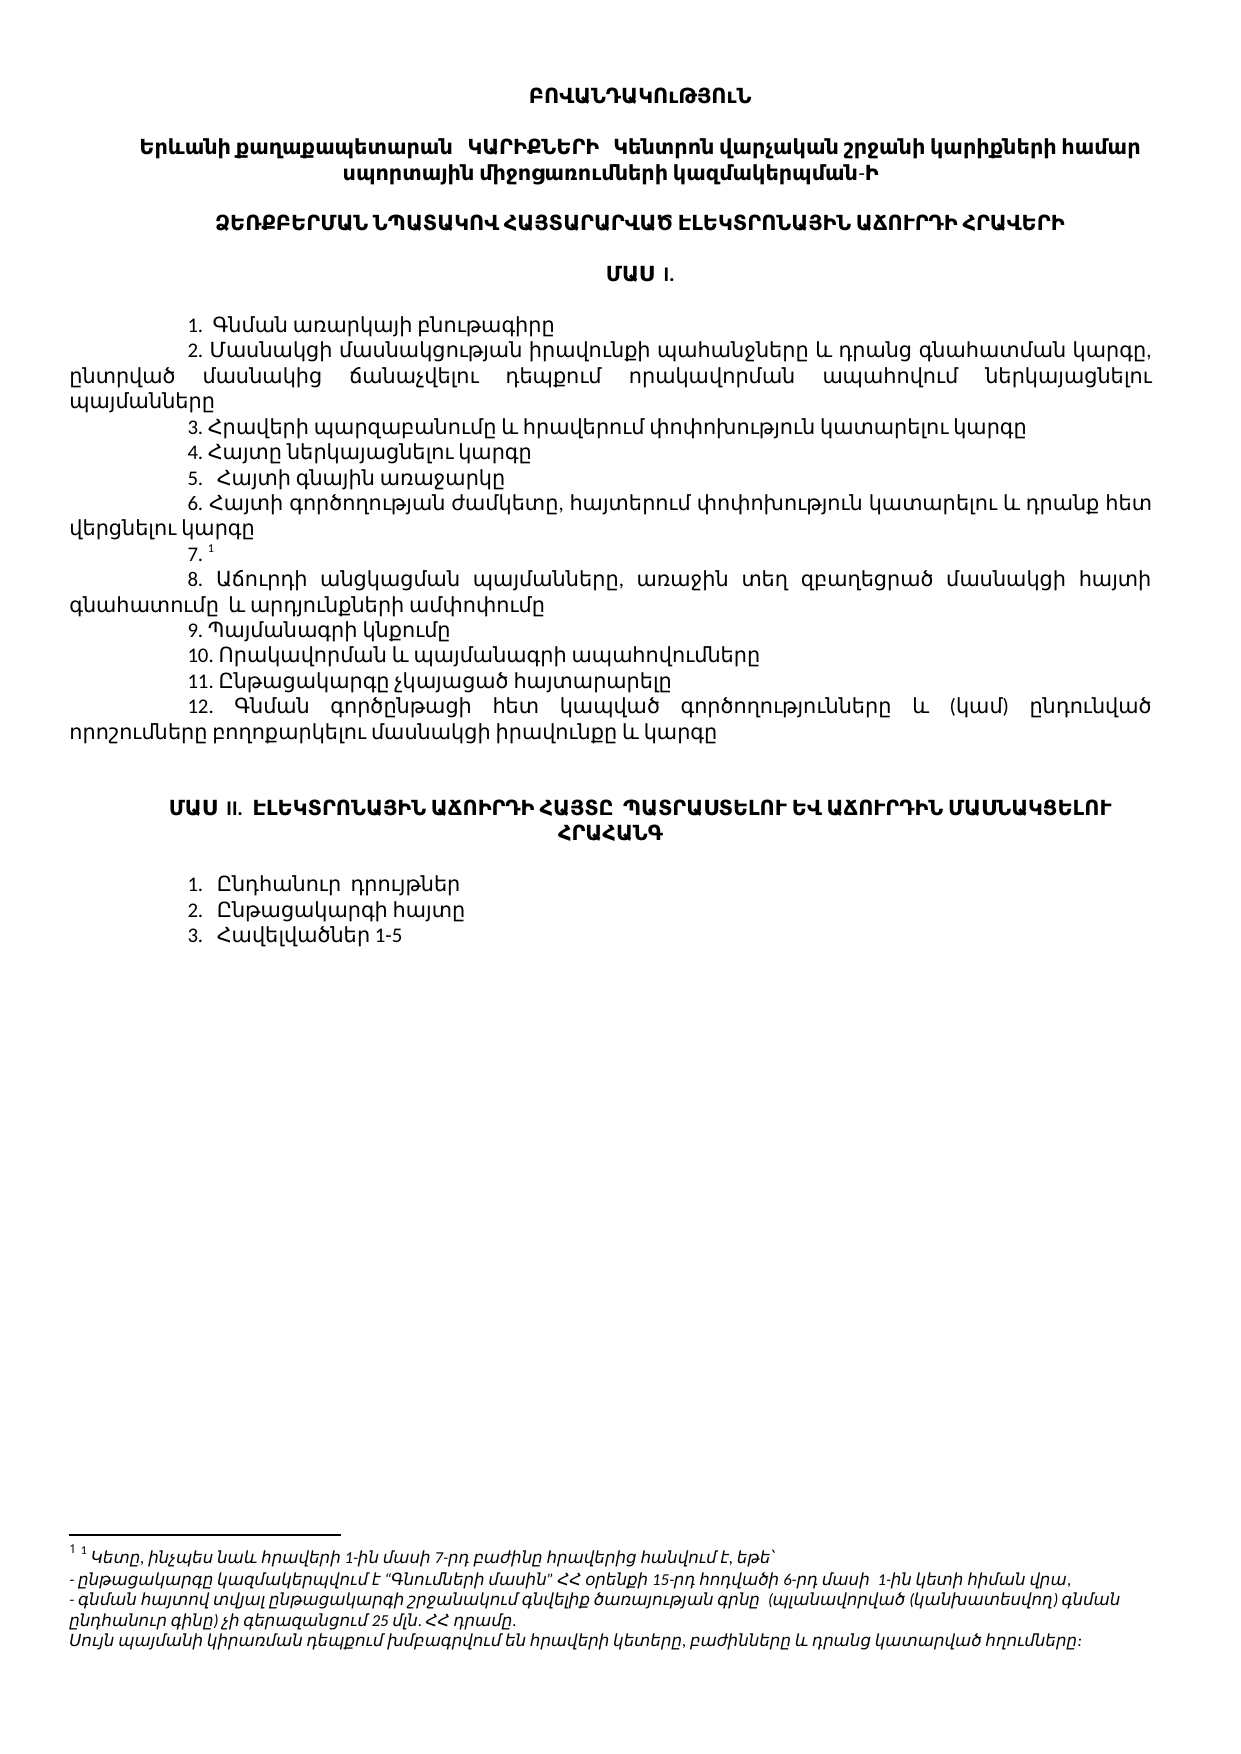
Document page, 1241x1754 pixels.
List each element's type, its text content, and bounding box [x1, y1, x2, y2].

text 9. Պայմանագրի կնքումը [69, 617, 1152, 643]
text 3. Հրավերի պարզաբանումը և հրավերում փոփոխություն կատարելու կարգը [69, 414, 1152, 439]
text 3. Հավելվածներ 1-5 [69, 922, 1152, 948]
text 10. Որակավորման և պայմանագրի ապահովումները [69, 643, 1152, 668]
text 7. [69, 541, 1152, 566]
text ՁԵՌՔԲԵՐՄԱՆ ՆՊԱՏԱԿՈՎ ՀԱՅՏԱՐԱՐՎԱԾ ԷԼԵԿՏՐՈՆԱՅԻՆ ԱՃՈՒՐԴԻ ՀՐԱՎԵՐԻ [69, 211, 1152, 236]
text 2. Մասնակցի մասնակցության իրավունքի պահանջները և դրանց գնահատման կարգը, ընտրված մասնակից ճանաչվելու դեպքում որակավորման ապահովում ներկայացնելու պայմանները [69, 338, 1152, 414]
text ՄԱՍ I. [69, 261, 1152, 287]
text Երևանի քաղաքապետարան ԿԱՐԻՔՆԵՐԻ Կենտրոն վարչական շրջանի կարիքների համար սպորտային միջոցառումների կազմակերպման-Ի [69, 134, 1152, 185]
text ՄԱՍ II. ԷԼԵԿՏՐՈՆԱՅԻՆ ԱՃՈԻՐԴԻ ՀԱՅՏԸ ՊԱՏՐԱՍՏԵԼՈՒ ԵՎ ԱՃՈՒՐԴԻՆ ՄԱՍՆԱԿՑԵԼՈՒ ՀՐԱՀԱՆԳ [69, 795, 1152, 846]
text 8. Աճուրդի անցկացման պայմանները, առաջին տեղ զբաղեցրած մասնակցի հայտի գնահատումը և արդյունքների ամփոփումը [69, 566, 1152, 617]
text 4. Հայտը ներկայացնելու կարգը [69, 439, 1152, 465]
text ԲՈՎԱՆԴԱԿՈւԹՅՈւՆ [69, 83, 1152, 109]
text 11. Ընթացակարգը չկայացած հայտարարելը [69, 668, 1152, 693]
text 1. Ընդհանուր դրույթներ [69, 871, 1152, 897]
text 12. Գնման գործընթացի հետ կապված գործողությունները և (կամ) ընդունված որոշումները բողոքարկելու մասնակցի իրավունքը և կարգը [69, 693, 1152, 744]
text 5. Հայտի գնային առաջարկը [69, 465, 1152, 490]
text 1. Գնման առարկայի բնութագիրը [69, 312, 1152, 338]
text 6. Հայտի գործողության ժամկետը, հայտերում փոփոխություն կատարելու և դրանք հետ վերցնելու կարգը [69, 490, 1152, 541]
text 2. Ընթացակարգի հայտը [69, 897, 1152, 922]
